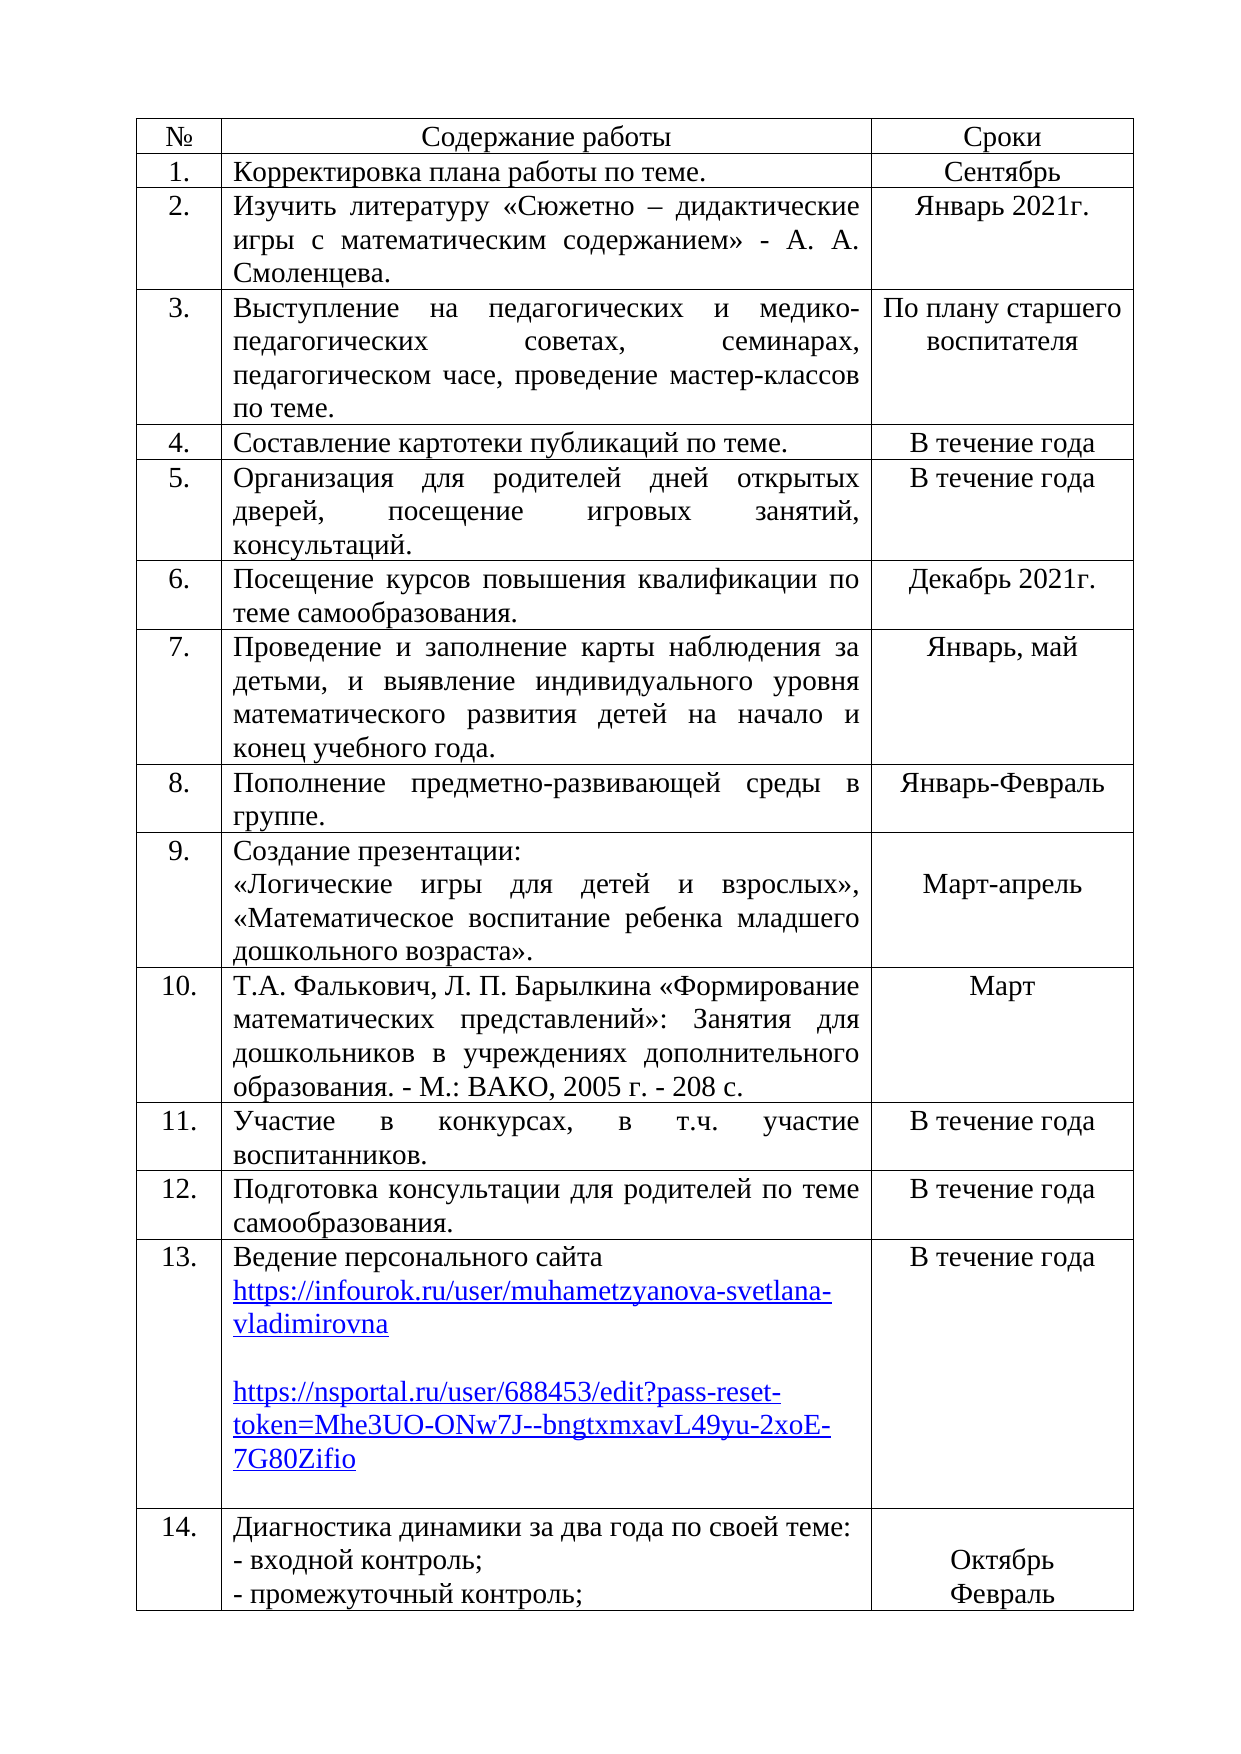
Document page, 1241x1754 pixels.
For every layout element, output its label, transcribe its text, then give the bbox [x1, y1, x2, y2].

table_cell В течение года [872, 425, 1133, 459]
table_cell 6. [137, 561, 221, 628]
table_cell В течение года [872, 460, 1133, 560]
table_cell Проведение и заполнение карты наблюдения за детьми, и выявление индивидуального уровня математического развития детей на начало и конец учебного года. [222, 630, 871, 764]
table_cell Март-апрель [872, 833, 1133, 967]
table_cell 14. [137, 1509, 221, 1609]
table_cell Январь 2021г. [872, 188, 1133, 289]
table_cell 8. [137, 765, 221, 832]
table_cell 12. [137, 1171, 221, 1238]
table_cell 11. [137, 1103, 221, 1170]
table_cell Выступление на педагогических и медико-педагогических советах, семинарах, педагогическом часе, проведение мастер-классов по теме. [222, 290, 871, 424]
table_cell Подготовка консультации для родителей по теме самообразования. [222, 1171, 871, 1238]
table_cell Посещение курсов повышения квалификации по теме самообразования. [222, 561, 871, 628]
table_cell 13. [137, 1240, 221, 1508]
table_cell По плану старшего воспитателя [872, 290, 1133, 424]
table_cell Составление картотеки публикаций по теме. [222, 425, 871, 459]
table_cell 7. [137, 630, 221, 764]
table_cell Изучить литературу «Сюжетно – дидактические игры с математическим содержанием» - А. А. Смоленцева. [222, 188, 871, 289]
table_header Сроки [872, 119, 1133, 153]
table_cell 4. [137, 425, 221, 459]
table_cell Март [872, 968, 1133, 1102]
table_cell В течение года [872, 1171, 1133, 1238]
table_cell Декабрь 2021г. [872, 561, 1133, 628]
table_cell 10. [137, 968, 221, 1102]
table_cell 2. [137, 188, 221, 289]
table_cell 3. [137, 290, 221, 424]
table_cell Пополнение предметно-развивающей среды в группе. [222, 765, 871, 832]
table_cell Корректировка плана работы по теме. [222, 154, 871, 187]
table_cell Организация для родителей дней открытых дверей, посещение игровых занятий, консультаций. [222, 460, 871, 560]
table_header № [137, 119, 221, 153]
table_cell 1. [137, 154, 221, 187]
table_cell 5. [137, 460, 221, 560]
table_cell В течение года [872, 1240, 1133, 1508]
table_cell Создание презентации: «Логические игры для детей и взрослых», «Математическое воспитание ребенка младшего дошкольного возраста». [222, 833, 871, 967]
table_cell Участие в конкурсах, в т.ч. участие воспитанников. [222, 1103, 871, 1170]
table_cell 9. [137, 833, 221, 967]
table_cell Сентябрь [872, 154, 1133, 187]
table_header Содержание работы [222, 119, 871, 153]
table_cell Январь-Февраль [872, 765, 1133, 832]
table_cell В течение года [872, 1103, 1133, 1170]
table_cell Январь, май [872, 630, 1133, 764]
table_cell Ведение персонального сайта https://infourok.ru/user/muhametzyanova-svetlana-vladimirovna https://nsportal.ru/user/688453/edit?pass-reset-token=Mhe3UO-ONw7J--bngtxmxavL49yu-2xoE-7G80Zifio [222, 1240, 871, 1508]
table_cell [222, 1509, 871, 1609]
table_cell Октябрь Февраль Май [872, 1509, 1133, 1609]
table_cell Т.А. Фалькович, Л. П. Барылкина «Формирование математических представлений»: Занятия для дошкольников в учреждениях дополнительного образования. - М.: ВАКО, 2005 г. - 208 с. [222, 968, 871, 1102]
